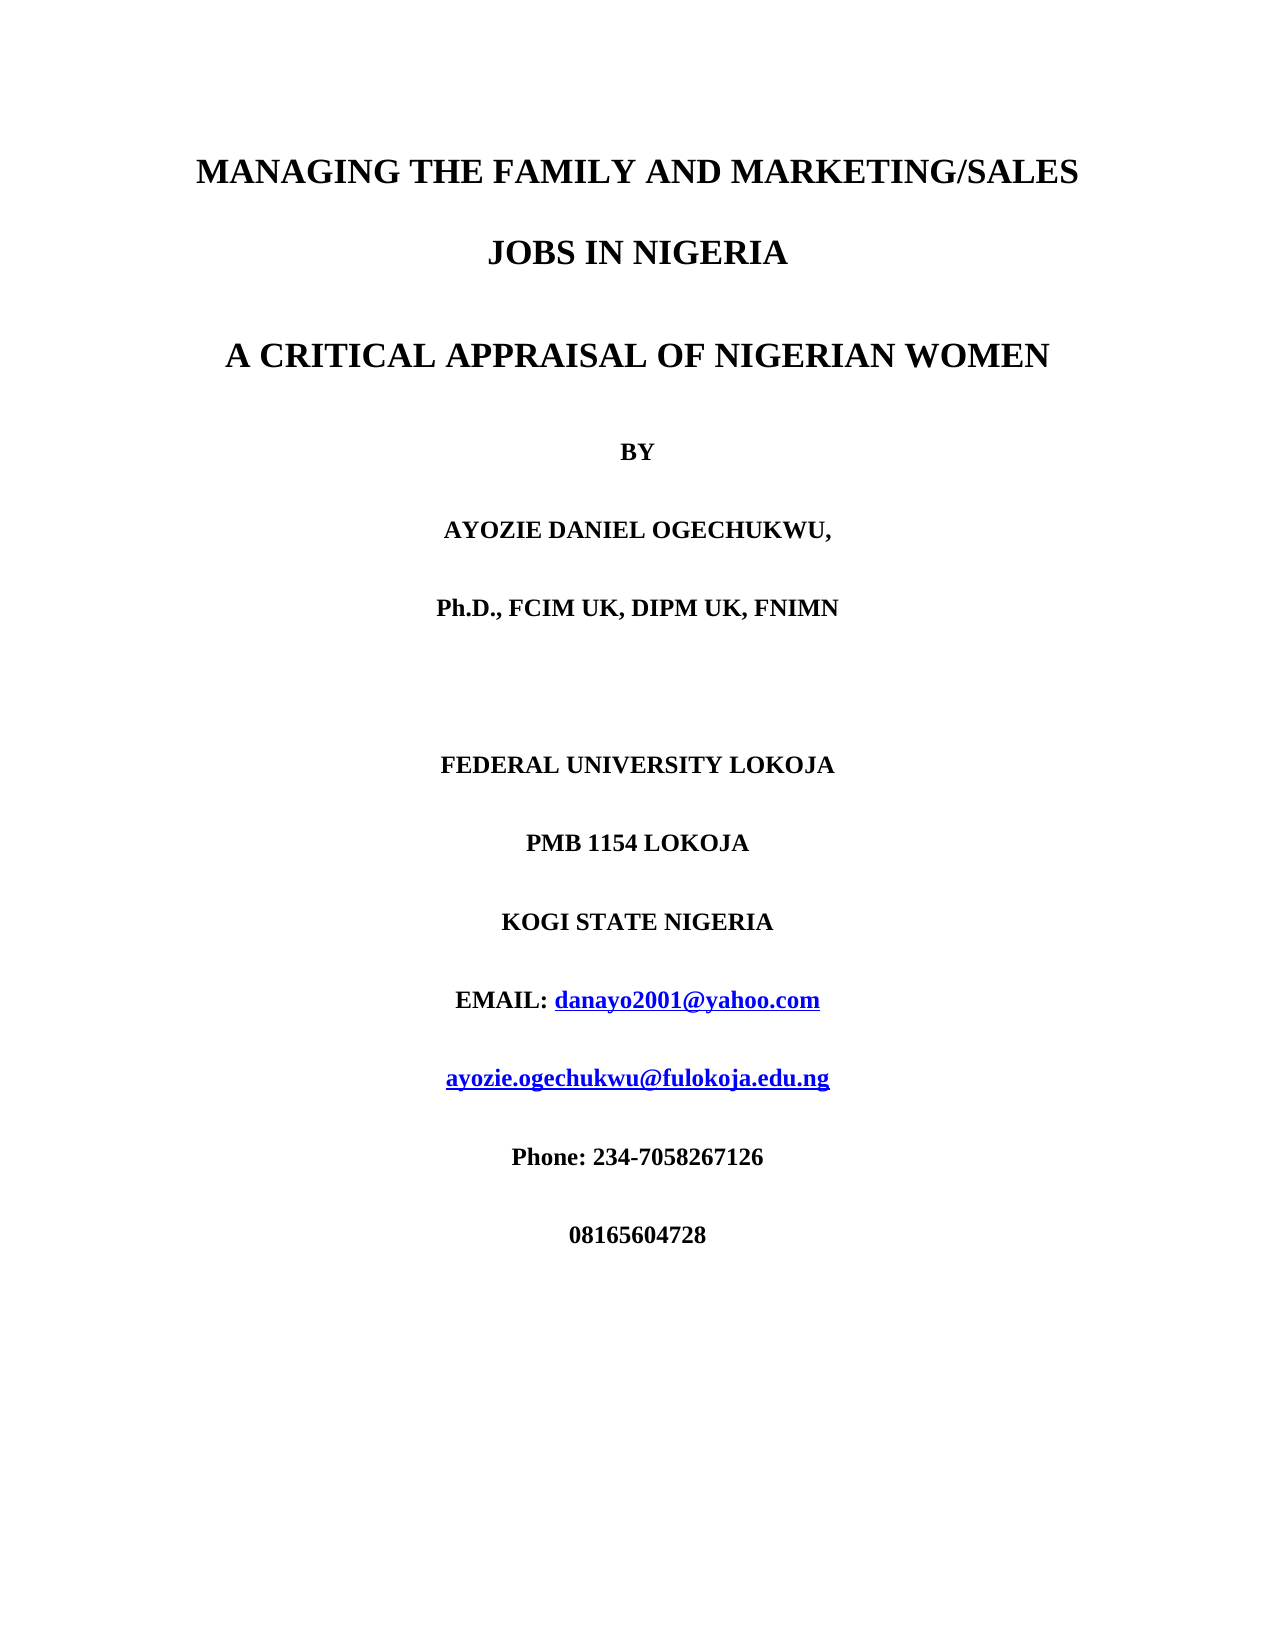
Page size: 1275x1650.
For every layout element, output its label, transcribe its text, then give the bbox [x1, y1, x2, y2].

text EMAIL: danayo2001@yahoo.com [150, 985, 1125, 1014]
text A CRITICAL APPRAISAL OF NIGERIAN WOMEN [150, 334, 1125, 375]
text Ph.D., FCIM UK, DIPM UK, FNIMN [150, 593, 1125, 622]
text BY [150, 437, 1125, 465]
text PMB 1154 LOKOJA [150, 828, 1125, 857]
text KOGI STATE NIGERIA [150, 907, 1125, 935]
text MANAGING THE FAMILY AND MARKETING/SALES JOBS IN NIGERIA [150, 150, 1125, 272]
text FEDERAL UNIVERSITY LOKOJA [150, 750, 1125, 779]
text Phone: 234-7058267126 [150, 1142, 1125, 1170]
text AYOZIE DANIEL OGECHUKWU, [150, 515, 1125, 544]
text 08165604728 [150, 1220, 1125, 1249]
text ayozie.ogechukwu@fulokoja.edu.ng [150, 1063, 1125, 1092]
